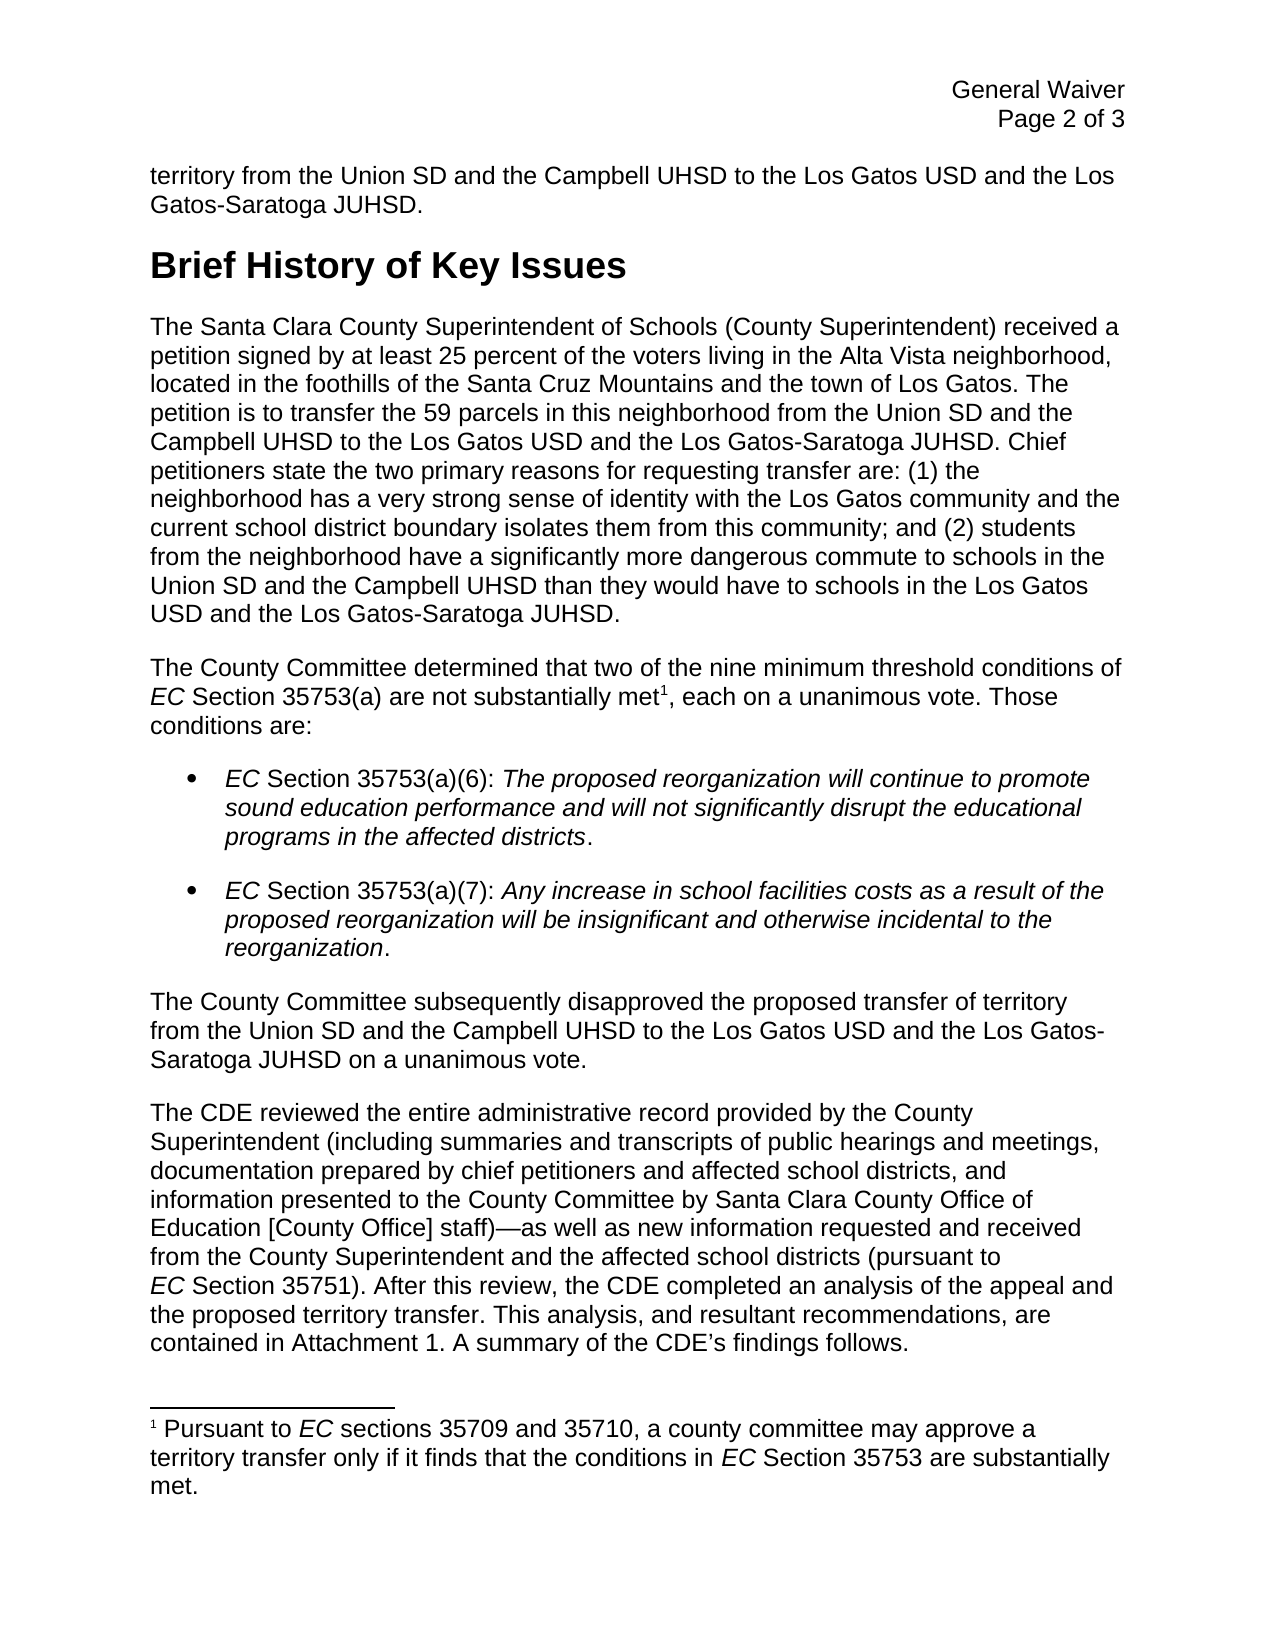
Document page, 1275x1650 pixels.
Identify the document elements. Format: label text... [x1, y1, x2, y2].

text The Santa Clara County Superintendent of Schools (County Superintendent) received a petition signed by at least 25 percent of the voters living in the Alta Vista neighborhood, located in the foothills of the Santa Cruz Mountains and the town of Los Gatos. The petition is to transfer the 59 parcels in this neighborhood from the Union SD and the Campbell UHSD to the Los Gatos USD and the Los Gatos-Saratoga JUHSD. Chief petitioners state the two primary reasons for requesting transfer are: (1) the neighborhood has a very strong sense of identity with the Los Gatos community and the current school district boundary isolates them from this community; and (2) students from the neighborhood have a significantly more dangerous commute to schools in the Union SD and the Campbell UHSD than they would have to schools in the Los Gatos USD and the Los Gatos-Saratoga JUHSD. [150, 312, 1125, 628]
list The County Committee subsequently disapproved the proposed transfer of territory from the Union SD and the Campbell UHSD to the Los Gatos USD and the Los Gatos-Saratoga JUHSD on a unanimous vote. [150, 987, 1125, 1073]
list EC Section 35753(a)(6): The proposed reorganization will continue to promote sound education performance and will not significantly disrupt the educational programs in the affected districts. [187, 764, 1125, 851]
subtitle Brief History of Key Issues [150, 244, 1125, 287]
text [150, 161, 1125, 219]
text The CDE reviewed the entire administrative record provided by the County Superintendent (including summaries and transcripts of public hearings and meetings, documentation prepared by chief petitioners and affected school districts, and information presented to the County Committee by Santa Clara County Office of Education [County Office] staff)—as well as new information requested and received from the County Superintendent and the affected school districts (pursuant to EC Section 35751). After this review, the CDE completed an analysis of the appeal and the proposed territory transfer. This analysis, and resultant recommendations, are contained in Attachment 1. A summary of the CDE’s findings follows. [150, 1098, 1125, 1357]
text The County Committee determined that two of the nine minimum threshold conditions of EC Section 35753(a) are not substantially met, each on a unanimous vote. Those conditions are: [150, 653, 1125, 739]
list EC Section 35753(a)(7): Any increase in school facilities costs as a result of the proposed reorganization will be insignificant and otherwise incidental to the reorganization. [187, 876, 1125, 962]
